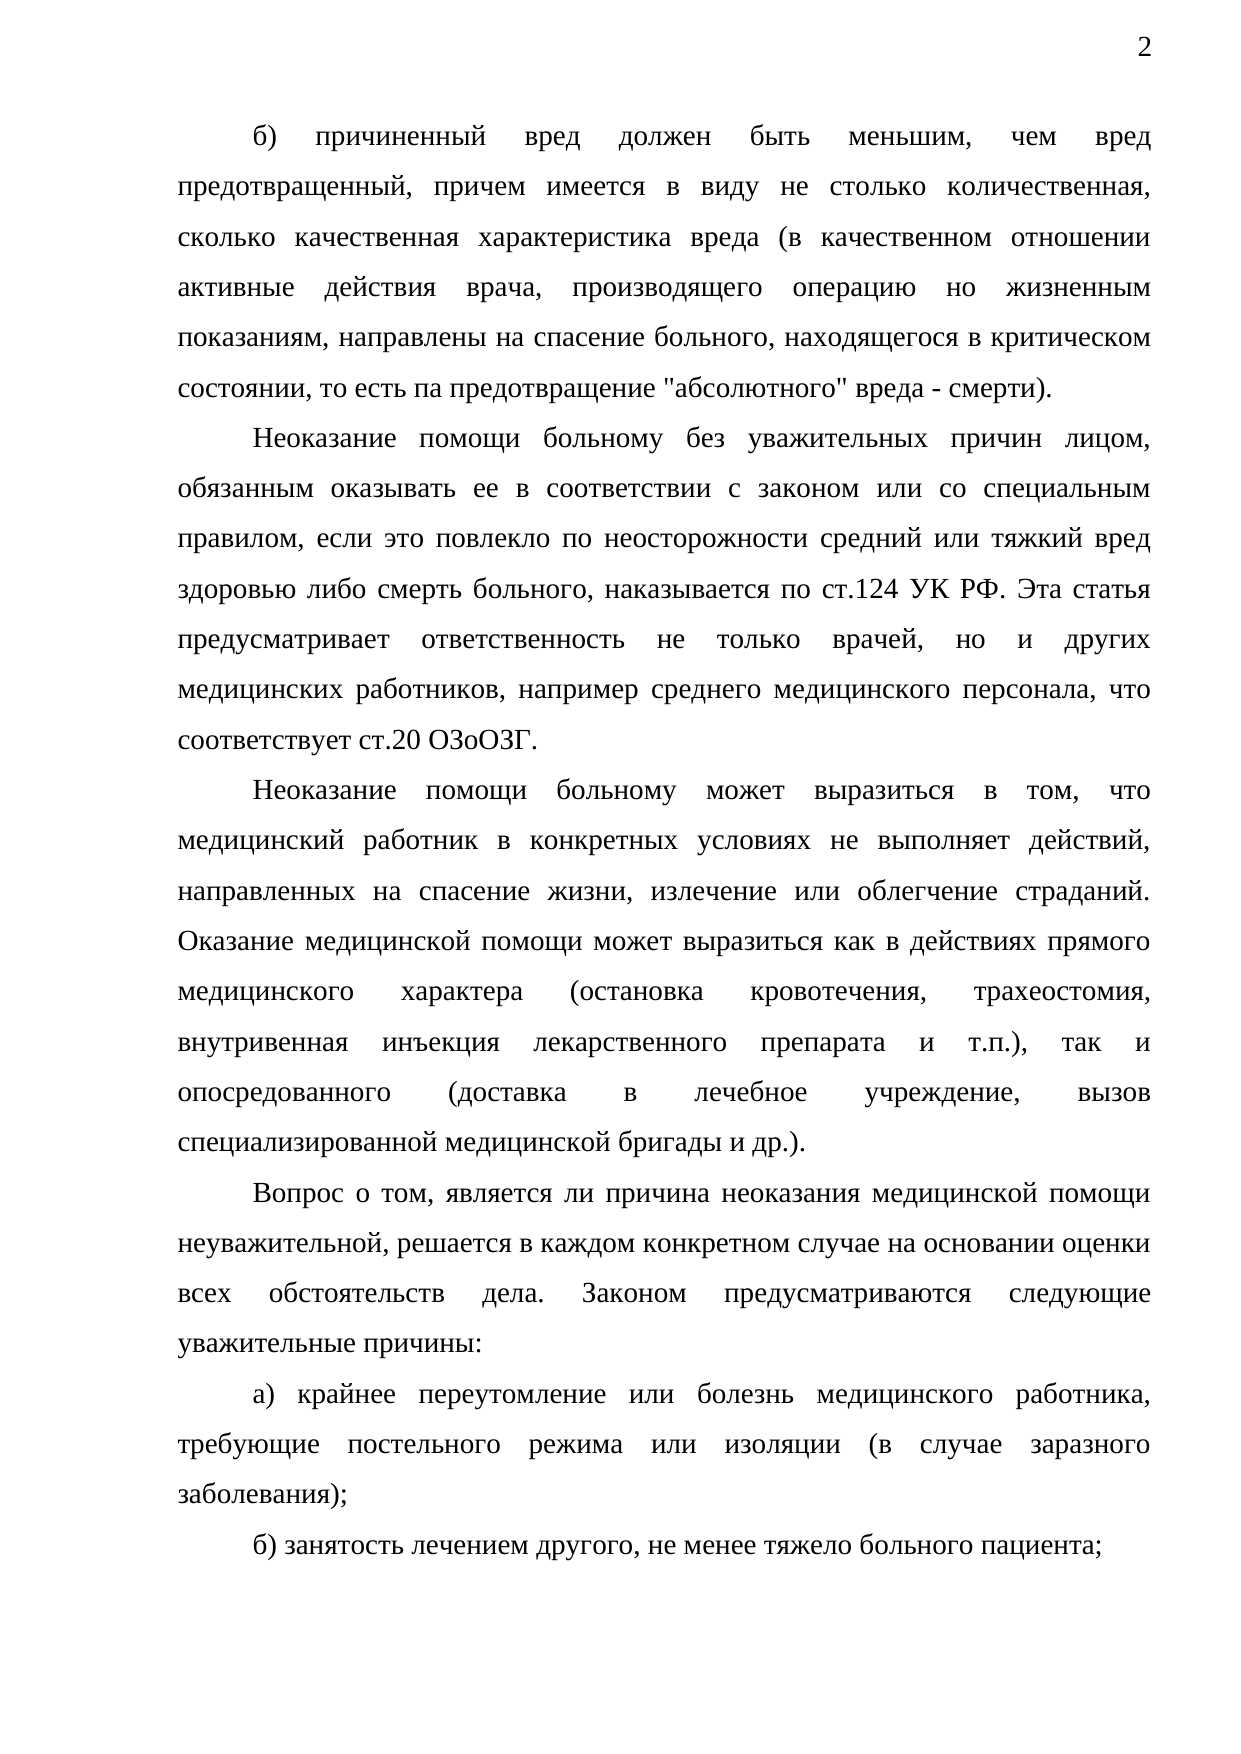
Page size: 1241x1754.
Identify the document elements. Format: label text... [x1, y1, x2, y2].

text Вопрос о том, является ли причина неоказания медицинской помощи неуважительной, решается в каждом конкретном случае на основании оценки всех обстоятельств дела. Законом предусматриваются следующие уважительные причины: [177, 1175, 1152, 1359]
text а) крайнее переутомление или болезнь медицинского работника, требующие постельного режима или изоляции (в случае заразного заболевания); [177, 1376, 1152, 1510]
text Неоказание помощи больному может выразиться в том, что медицинский работник в конкретных условиях не выполняет действий, направленных на спасение жизни, излечение или облегчение страданий. Оказание медицинской помощи может выразиться как в действиях прямого медицинского характера (остановка кровотечения, трахеостомия, внутривенная инъекция лекарственного препарата и т.п.), так и опосредованного (доставка в лечебное учреждение, вызов специализированной медицинской бригады и др.). [177, 772, 1152, 1158]
text Неоказание помощи больному без уважительных причин лицом, обязанным оказывать ее в соответствии с законом или со специальным правилом, если это повлекло по неосторожности средний или тяжкий вред здоровью либо смерть больного, наказывается по ст.124 УК РФ. Эта статья предусматривает ответственность не только врачей, но и других медицинских работников, например среднего медицинского персонала, что соответствует ст.20 ОЗоОЗГ. [177, 420, 1152, 755]
text б) занятость лечением другого, не менее тяжело больного пациента; [177, 1527, 1152, 1560]
text б) причиненный вред должен быть меньшим, чем вред предотвращенный, причем имеется в виду не столько количественная, сколько качественная характеристика вреда (в качественном отношении активные действия врача, производящего операцию но жизненным показаниям, направлены на спасение больного, находящегося в критическом состоянии, то есть па предотвращение "абсолютного" вреда - смерти). [177, 118, 1152, 403]
